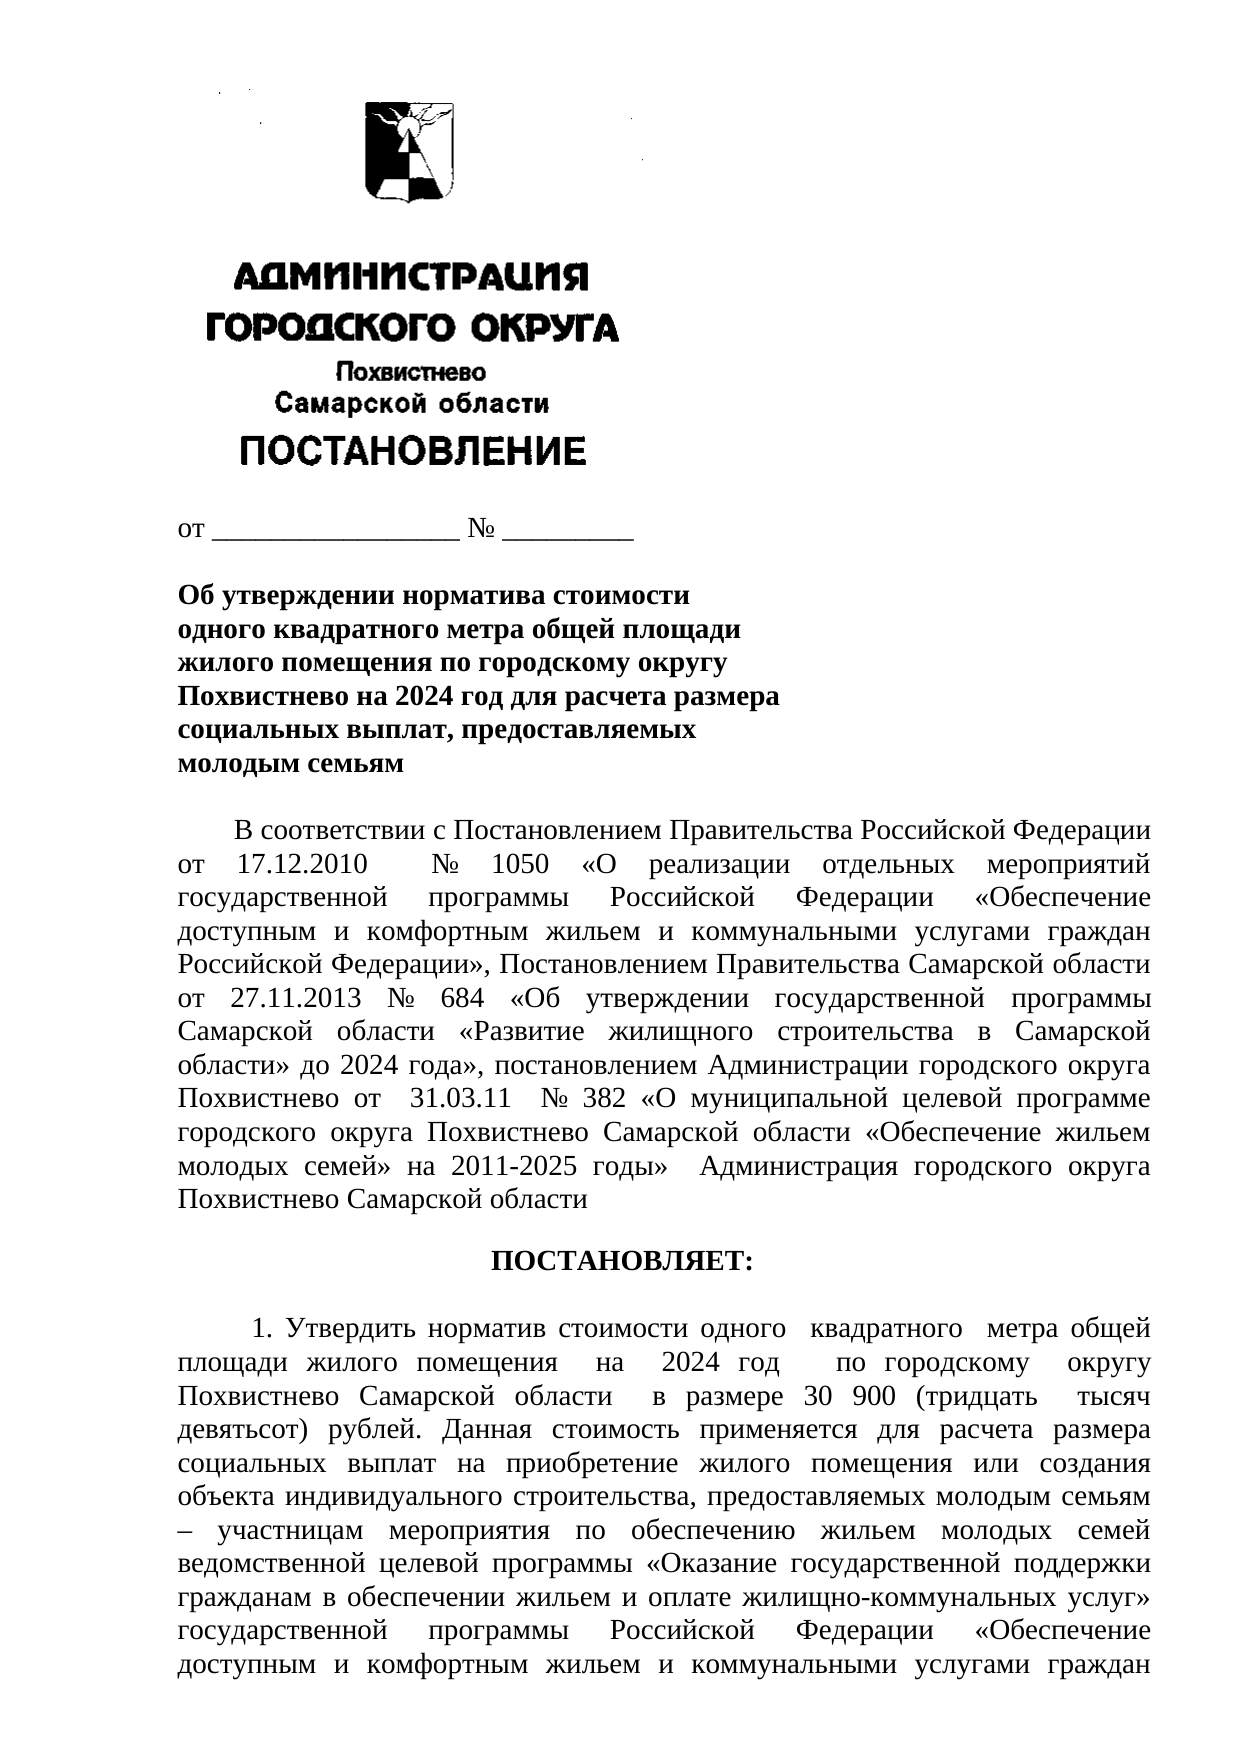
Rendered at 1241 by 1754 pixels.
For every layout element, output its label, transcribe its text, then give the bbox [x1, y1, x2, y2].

picture [177, 87, 653, 477]
text социальных выплат, предоставляемых молодым семьям [177, 712, 802, 779]
text Об утверждении норматива стоимости [177, 577, 802, 611]
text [177, 1311, 1152, 1679]
text В соответствии с Постановлением Правительства Российской Федерации от 17.12.2010 № 1050 «О реализации отдельных мероприятий государственной программы Российской Федерации «Обеспечение доступным и комфортным жильем и коммунальными услугами граждан Российской Федерации», Постановлением Правительства Самарской области от 27.11.2013 № 684 «Об утверждении государственной программы Самарской области «Развитие жилищного строительства в Самарской области» до 2024 года», постановлением Администрации городского округа Похвистнево от 31.03.11 № 382 «О муниципальной целевой программе городского округа Похвистнево Самарской области «Обеспечение жильем молодых семей» на 2011-2025 годы» Администрация городского округа Похвистнево Самарской области [177, 812, 1152, 1215]
text Похвистнево на 2024 год для расчета размера [177, 678, 802, 712]
text ПОСТАНОВЛЯЕТ: [177, 1243, 1152, 1277]
text одного квадратного метра общей площади [177, 611, 802, 644]
text жилого помещения по городскому округу [177, 644, 802, 678]
text от _________________ № _________ [177, 510, 1152, 544]
